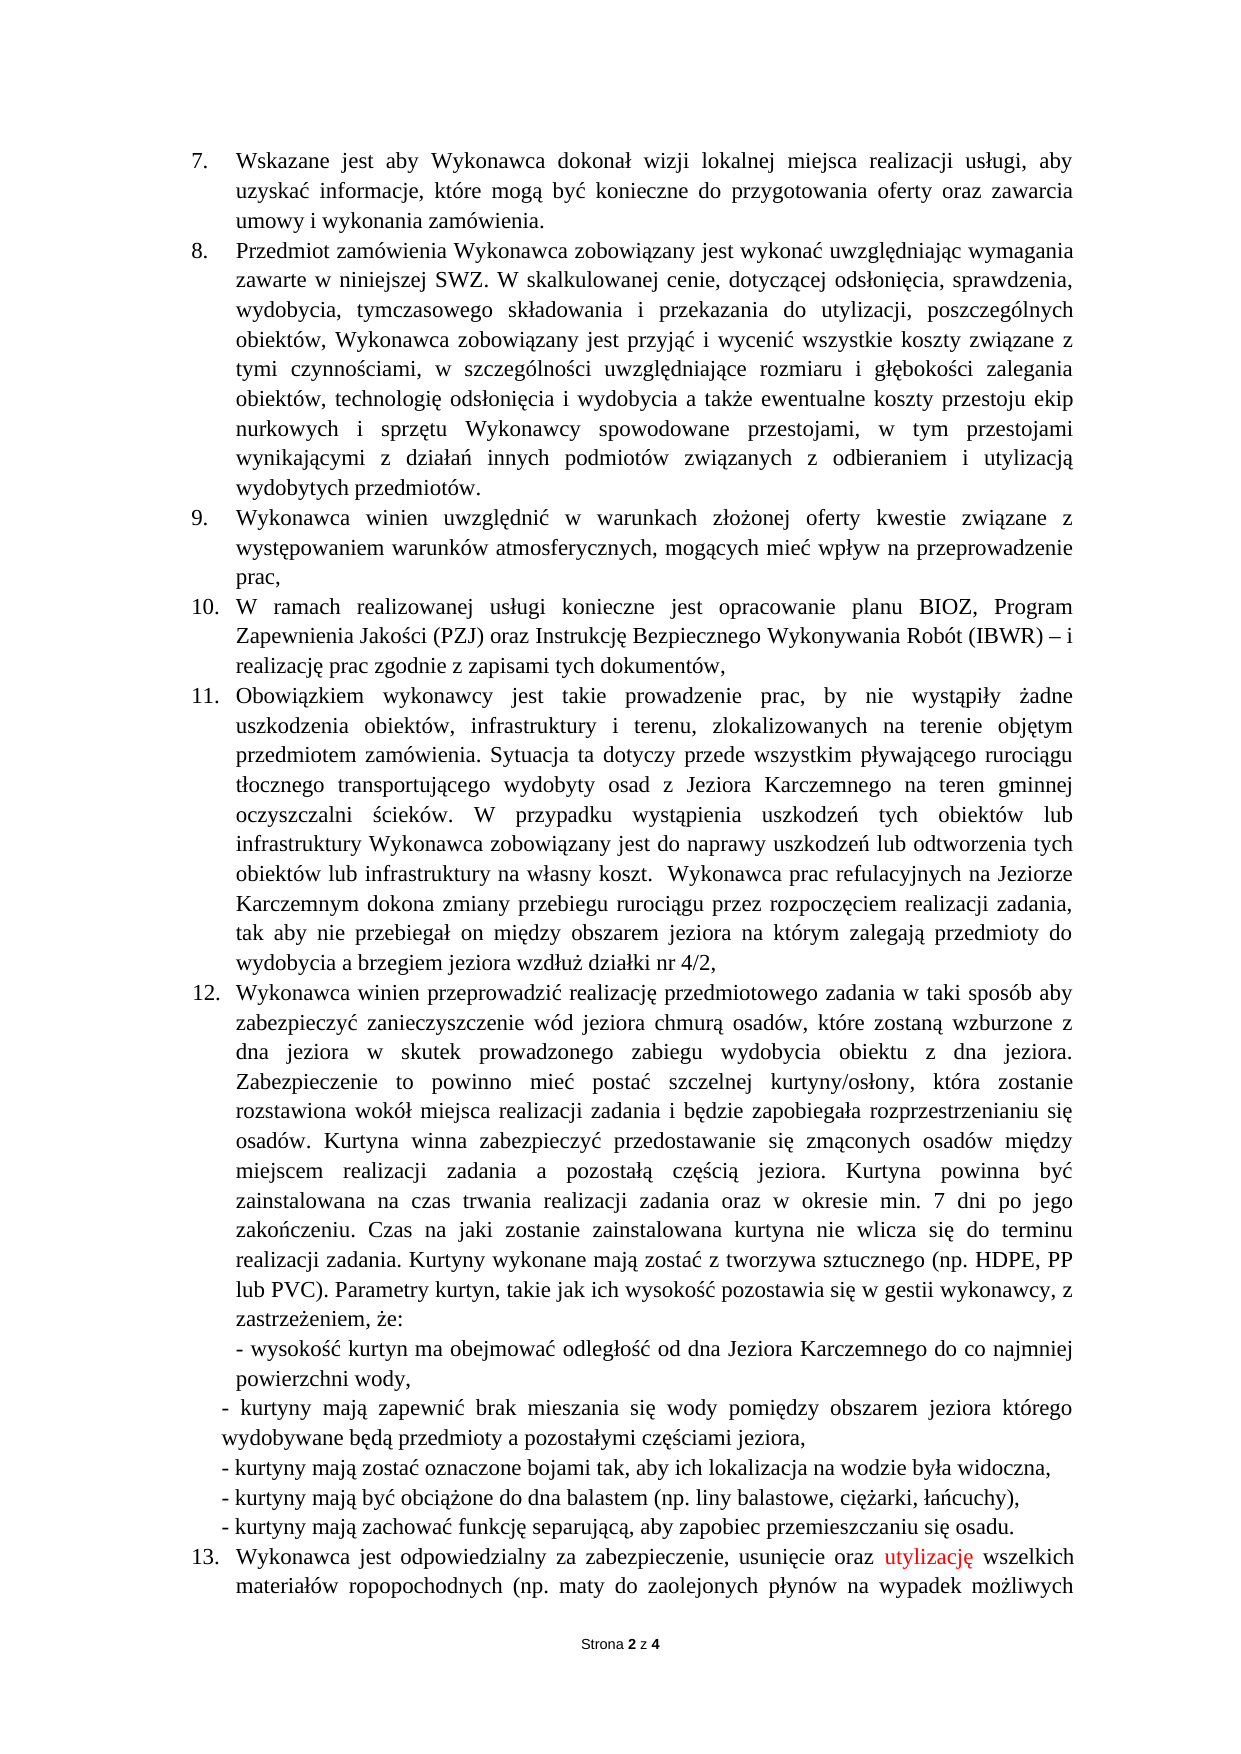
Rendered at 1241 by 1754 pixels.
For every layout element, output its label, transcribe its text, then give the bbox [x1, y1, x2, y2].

list Wykonawca winien przeprowadzić realizację przedmiotowego zadania w taki sposób aby zabezpieczyć zanieczyszczenie wód jeziora chmurą osadów, które zostaną wzburzone z dna jeziora w skutek prowadzonego zabiegu wydobycia obiektu z dna jeziora. Zabezpieczenie to powinno mieć postać szczelnej kurtyny/osłony, która zostanie rozstawiona wokół miejsca realizacji zadania i będzie zapobiegała rozprzestrzenianiu się osadów. Kurtyna winna zabezpieczyć przedostawanie się zmąconych osadów między miejscem realizacji zadania a pozostałą częścią jeziora. Kurtyna powinna być zainstalowana na czas trwania realizacji zadania oraz w okresie min. 7 dni po jego zakończeniu. Czas na jaki zostanie zainstalowana kurtyna nie wlicza się do terminu realizacji zadania. Kurtyny wykonane mają zostać z tworzywa sztucznego (np. HDPE, PP lub PVC). Parametry kurtyn, takie jak ich wysokość pozostawia się w gestii wykonawcy, z zastrzeżeniem, że: [192, 979, 1074, 1332]
text - kurtyny mają zachować funkcję separującą, aby zapobiec przemieszczaniu się osadu. [221, 1513, 1074, 1539]
list Przedmiot zamówienia Wykonawca zobowiązany jest wykonać uwzględniając wymagania zawarte w niniejszej SWZ. W skalkulowanej cenie, dotyczącej odsłonięcia, sprawdzenia, wydobycia, tymczasowego składowania i przekazania do utylizacji, poszczególnych obiektów, Wykonawca zobowiązany jest przyjąć i wycenić wszystkie koszty związane z tymi czynnościami, w szczególności uwzględniające rozmiaru i głębokości zalegania obiektów, technologię odsłonięcia i wydobycia a także ewentualne koszty przestoju ekip nurkowych i sprzętu Wykonawcy spowodowane przestojami, w tym przestojami wynikającymi z działań innych podmiotów związanych z odbieraniem i utylizacją wydobytych przedmiotów. [191, 237, 1074, 501]
text - kurtyny mają zostać oznaczone bojami tak, aby ich lokalizacja na wodzie była widoczna, [148, 1454, 1074, 1480]
list Wskazane jest aby Wykonawca dokonał wizji lokalnej miejsca realizacji usługi, aby uzyskać informacje, które mogą być konieczne do przygotowania oferty oraz zawarcia umowy i wykonania zamówienia. [191, 148, 1074, 233]
text - kurtyny mają zapewnić brak mieszania się wody pomiędzy obszarem jeziora którego wydobywane będą przedmioty a pozostałymi częściami jeziora, [221, 1394, 1074, 1451]
list Obowiązkiem wykonawcy jest takie prowadzenie prac, by nie wystąpiły żadne uszkodzenia obiektów, infrastruktury i terenu, zlokalizowanych na terenie objętym przedmiotem zamówienia. Sytuacja ta dotyczy przede wszystkim pływającego rurociągu tłocznego transportującego wydobyty osad z Jeziora Karczemnego na teren gminnej oczyszczalni ścieków. W przypadku wystąpienia uszkodzeń tych obiektów lub infrastruktury Wykonawca zobowiązany jest do naprawy uszkodzeń lub odtworzenia tych obiektów lub infrastruktury na własny koszt. Wykonawca prac refulacyjnych na Jeziorze Karczemnym dokona zmiany przebiegu rurociągu przez rozpoczęciem realizacji zadania, tak aby nie przebiegał on między obszarem jeziora na którym zalegają przedmioty do wydobycia a brzegiem jeziora wzdłuż działki nr 4/2, [191, 682, 1074, 976]
text - kurtyny mają być obciążone do dna balastem (np. liny balastowe, ciężarki, łańcuchy), [148, 1483, 1074, 1510]
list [191, 1543, 1074, 1599]
list W ramach realizowanej usługi konieczne jest opracowanie planu BIOZ, Program Zapewnienia Jakości (PZJ) oraz Instrukcję Bezpiecznego Wykonywania Robót (IBWR) – i realizację prac zgodnie z zapisami tych dokumentów, [191, 593, 1074, 679]
list Wykonawca winien uwzględnić w warunkach złożonej oferty kwestie związane z występowaniem warunków atmosferycznych, mogących mieć wpływ na przeprowadzenie prac, [191, 504, 1074, 589]
text - wysokość kurtyn ma obejmować odległość od dna Jeziora Karczemnego do co najmniej powierzchni wody, [236, 1335, 1074, 1391]
